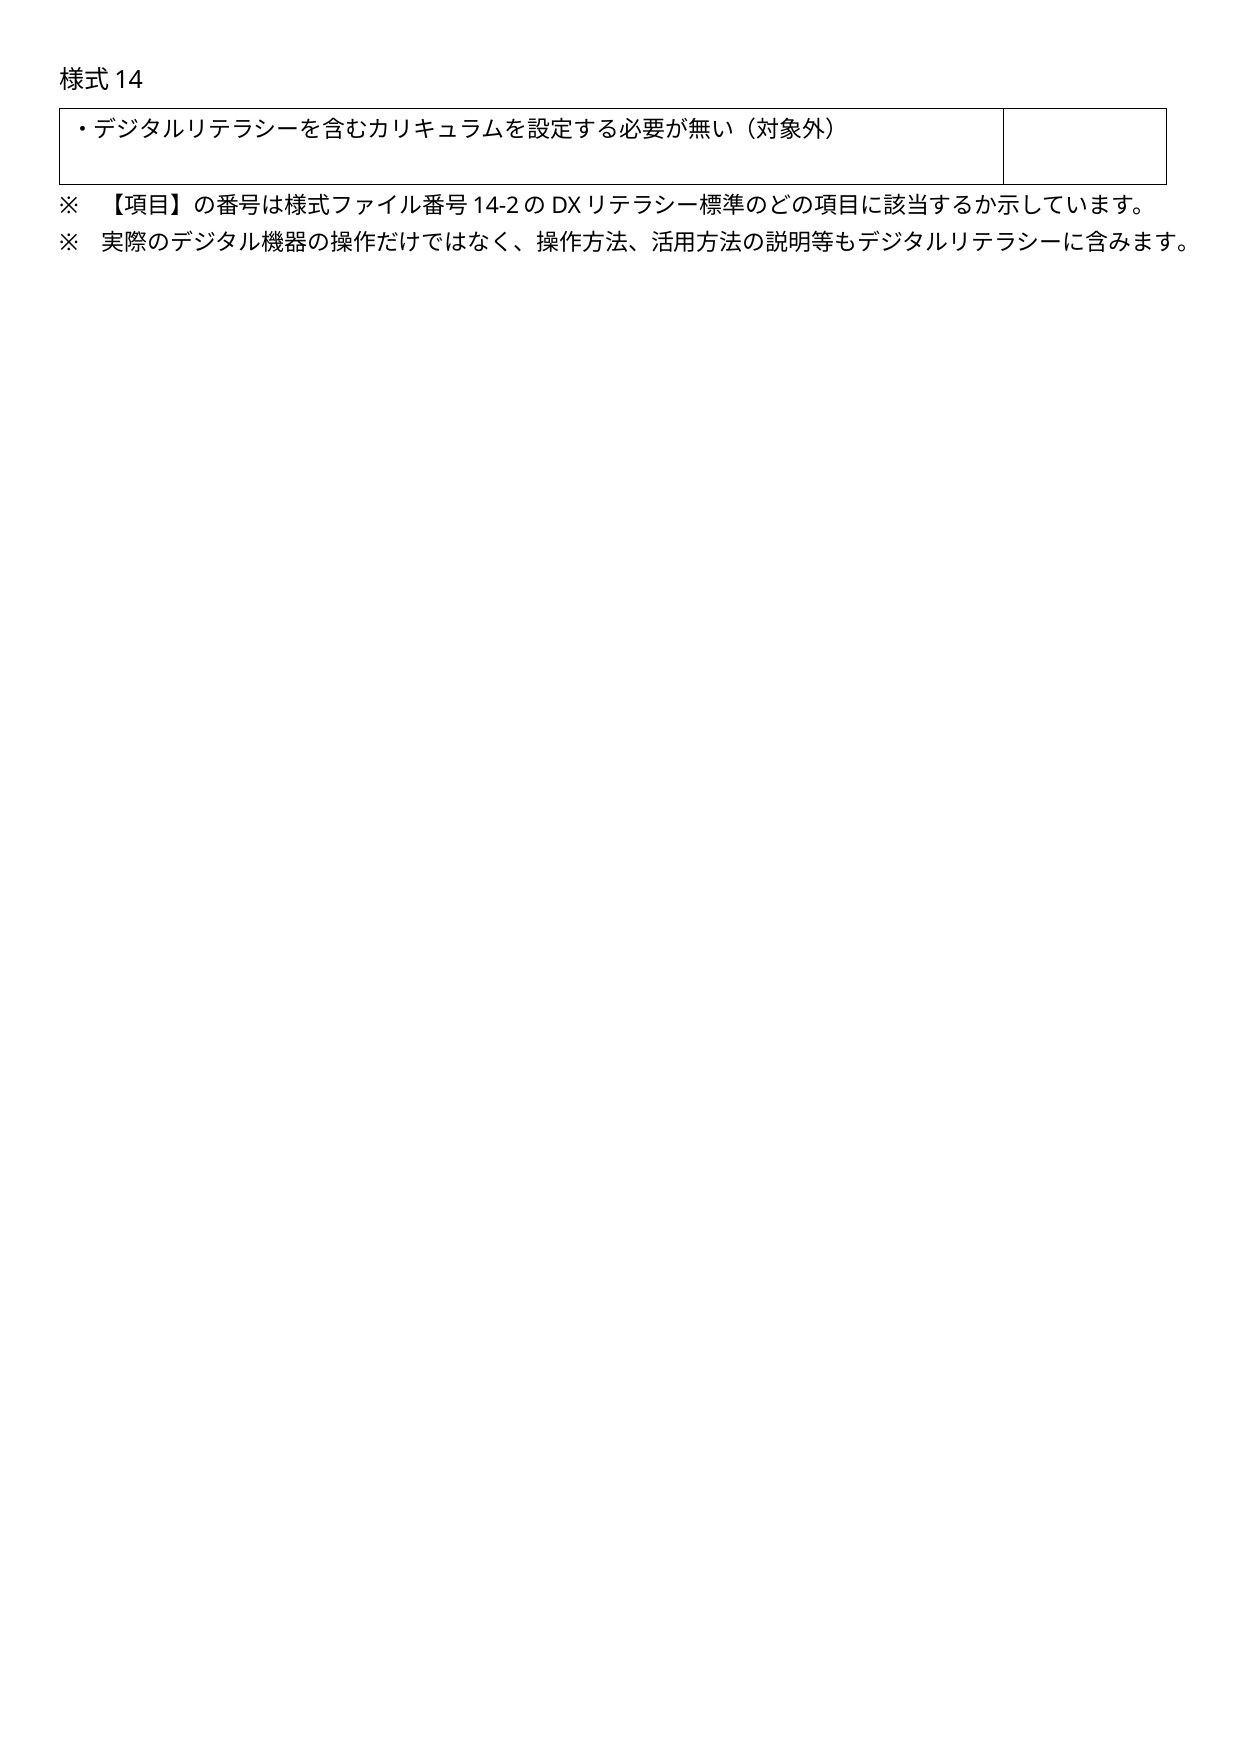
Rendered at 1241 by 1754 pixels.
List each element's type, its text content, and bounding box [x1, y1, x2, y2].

text ※ 【項目】の番号は様式ファイル番号14-2のDXリテラシー標準のどの項目に該当するか示しています。 [59, 185, 1181, 222]
table_cell ・デジタルリテラシーを含むカリキュラムを設定する必要が無い（対象外） [60, 109, 1003, 184]
table_cell [1004, 109, 1166, 184]
text ※ 実際のデジタル機器の操作だけではなく、操作方法、活用方法の説明等もデジタルリテラシーに含みます。 [59, 222, 1181, 260]
